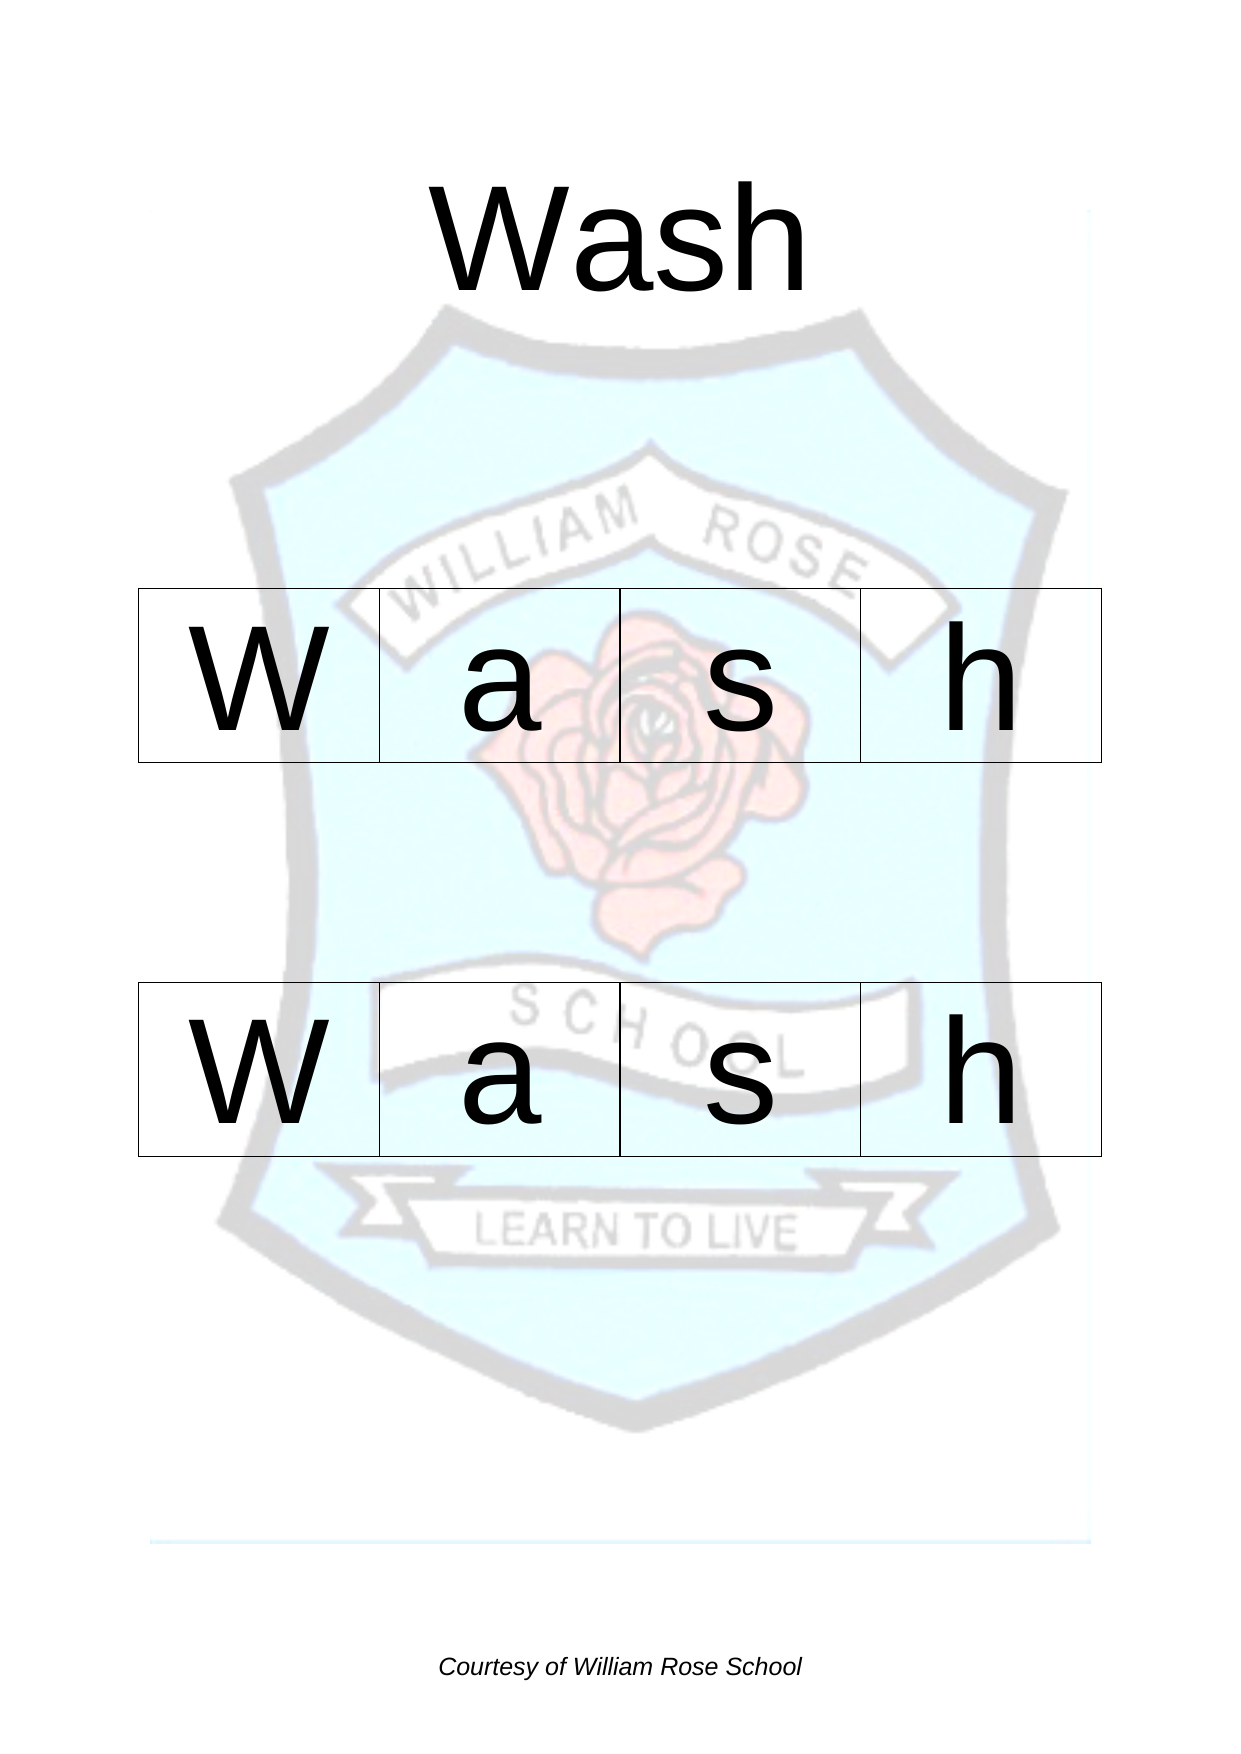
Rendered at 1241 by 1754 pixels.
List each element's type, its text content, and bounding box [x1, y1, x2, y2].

table_header h [861, 983, 1101, 1156]
table_header a [380, 983, 619, 1156]
table_header W [139, 983, 379, 1156]
table_header s [621, 983, 860, 1156]
table_header a [380, 589, 619, 762]
table_header s [621, 589, 860, 762]
text Wash [150, 150, 1090, 322]
table_header W [139, 589, 379, 762]
table_header h [861, 589, 1101, 762]
